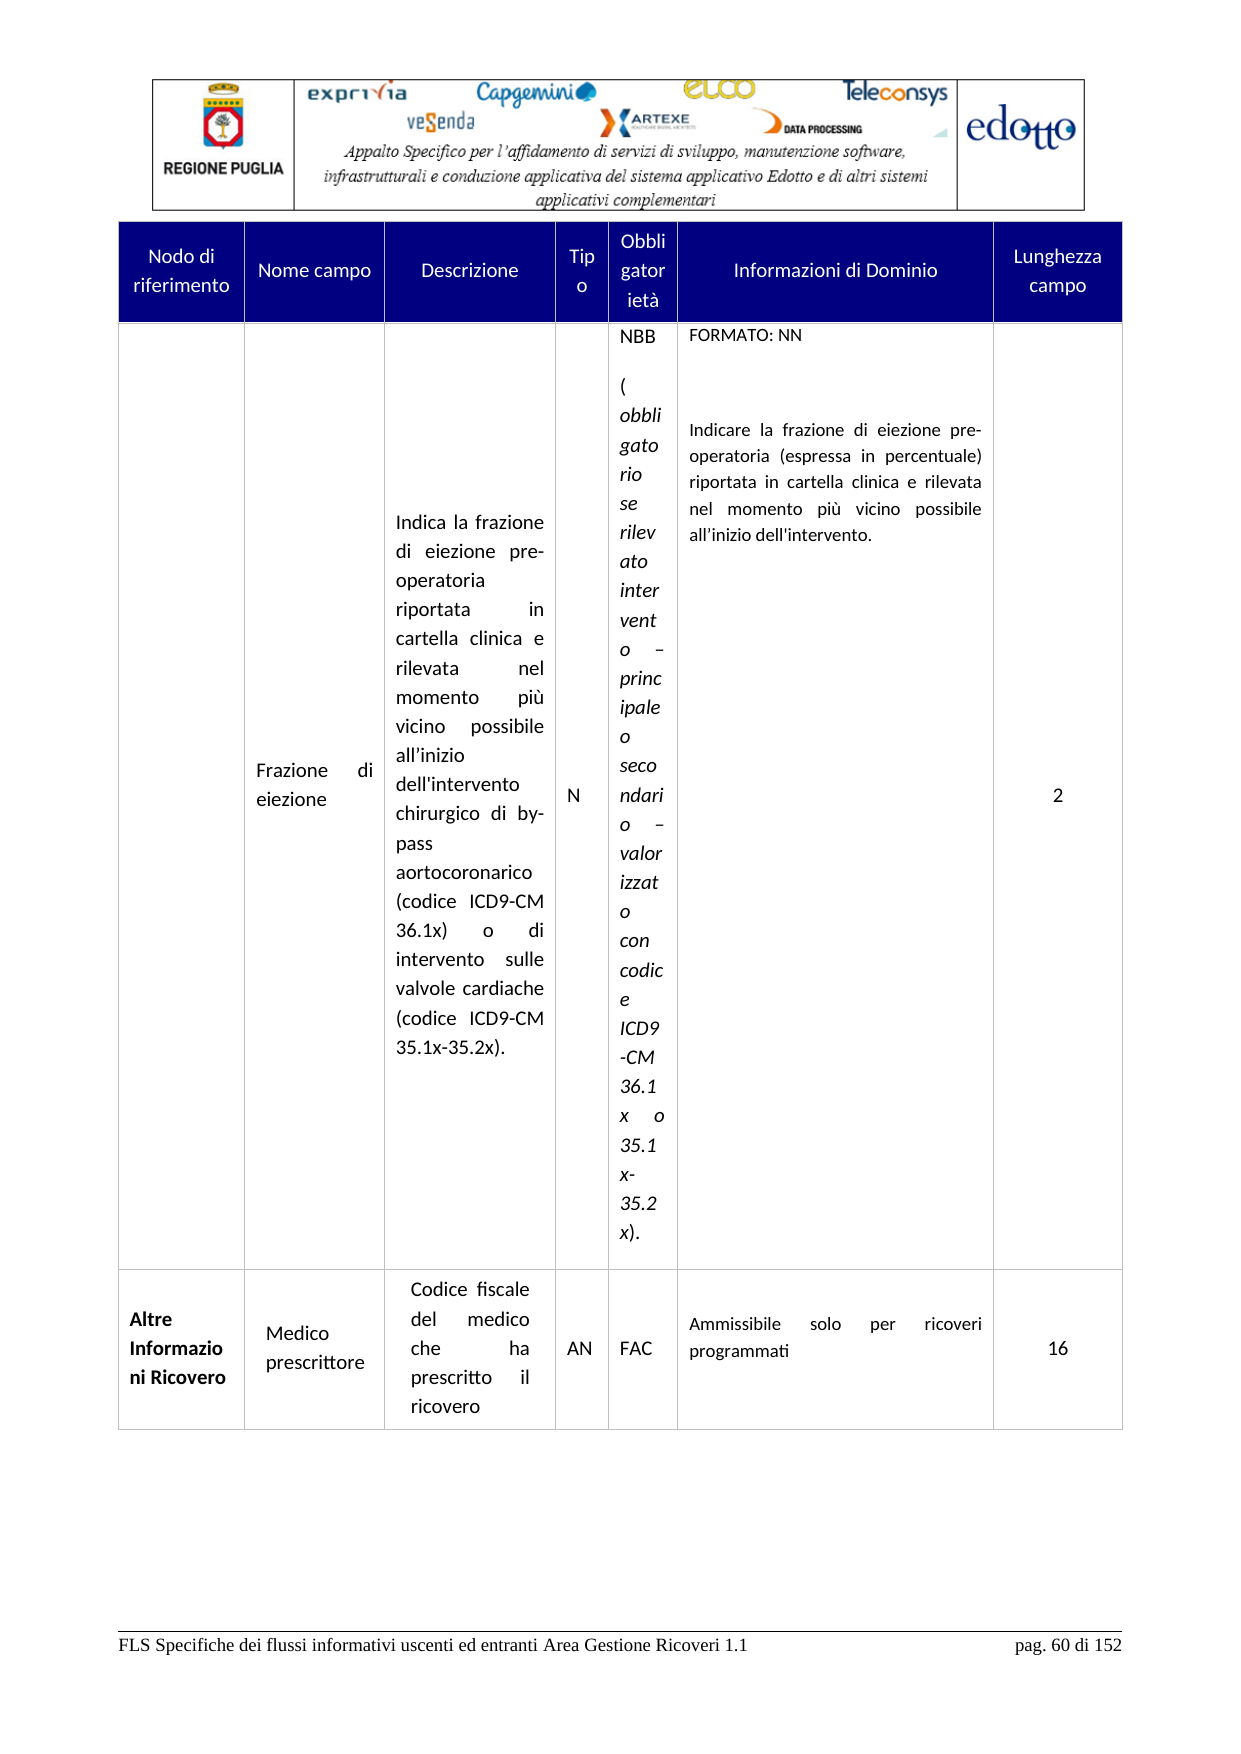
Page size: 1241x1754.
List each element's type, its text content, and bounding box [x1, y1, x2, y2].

table_cell Altre Informazioni Ricovero [119, 1270, 244, 1429]
table_cell FORMATO: NN Indicare la frazione di eiezione pre-operatoria (espressa in percentuale) riportata in cartella clinica e rilevata nel momento più vicino possibile all’inizio dell'intervento. [678, 324, 993, 1269]
table_cell Ammissibile solo per ricoveri programmati [678, 1270, 993, 1429]
table_cell [119, 324, 244, 1269]
table_cell Indica la frazione di eiezione pre-operatoria riportata in cartella clinica e rilevata nel momento più vicino possibile all’inizio dell'intervento chirurgico di by-pass aortocoronarico (codice ICD9-CM 36.1x) o di intervento sulle valvole cardiache (codice ICD9-CM 35.1x-35.2x). [385, 324, 555, 1269]
table_header Tipo [556, 222, 608, 322]
table_header Descrizione [385, 222, 555, 322]
table_cell Medico prescrittore [245, 1270, 384, 1429]
table_cell AN [556, 1270, 608, 1429]
table_cell 16 [994, 1270, 1122, 1429]
table_cell Frazione di eiezione [245, 324, 384, 1269]
table_header Lunghezza campo [994, 222, 1122, 322]
table_cell 2 [994, 324, 1122, 1269]
picture [147, 73, 1093, 218]
table_header Obbligatorietà [609, 222, 677, 322]
table_cell N [556, 324, 608, 1269]
table_cell NBB (obbligatorio se rilevato intervento – principale o secondario – valorizzato con codice ICD9-CM 36.1x o 35.1x-35.2x). [609, 324, 677, 1269]
table_cell FAC [609, 1270, 677, 1429]
table_cell Codice fiscale del medico che ha prescritto il ricovero [385, 1270, 555, 1429]
table_header Informazioni di Dominio [678, 222, 993, 322]
table_header Nome campo [245, 222, 384, 322]
table_header Nodo di riferimento [119, 222, 244, 322]
